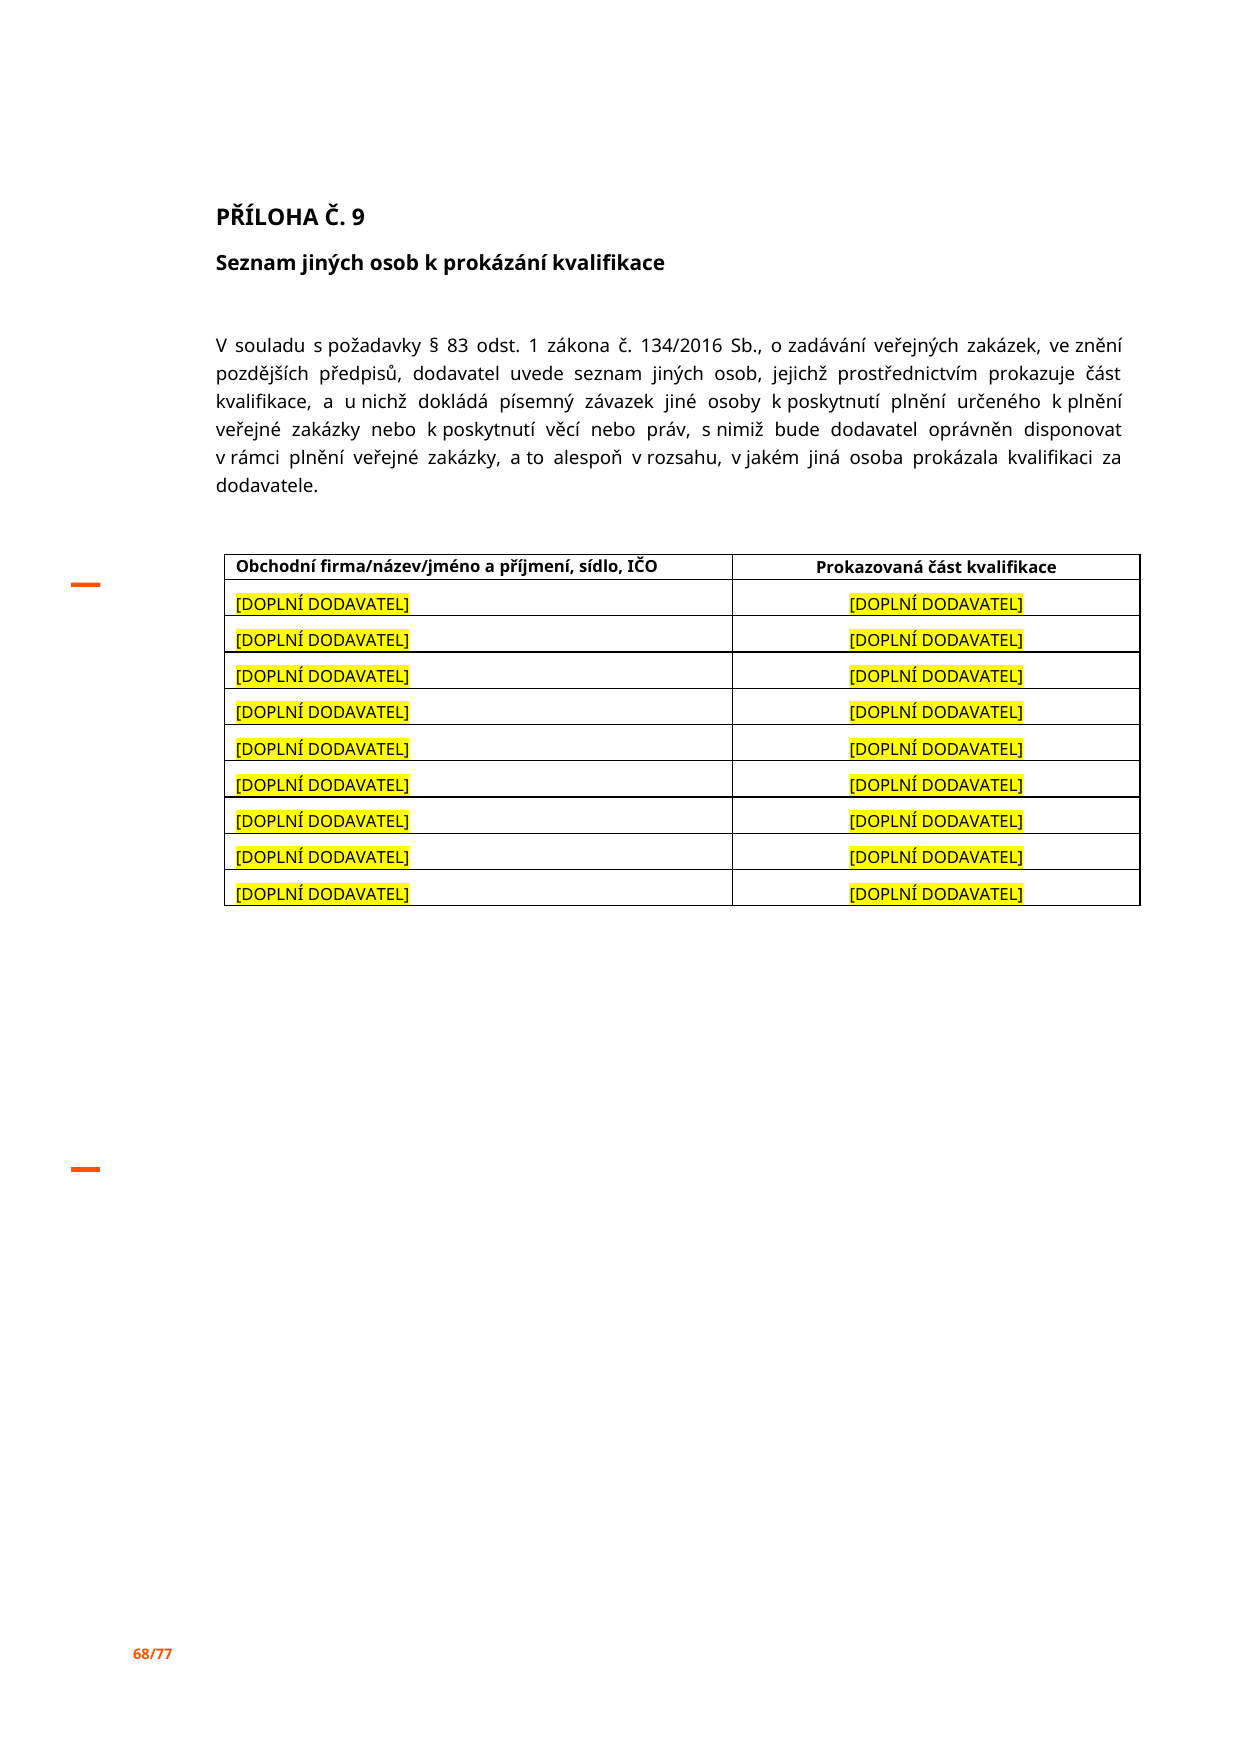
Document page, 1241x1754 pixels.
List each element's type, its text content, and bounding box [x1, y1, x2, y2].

table_cell [DOPLNÍ DODAVATEL] [733, 798, 1139, 833]
table_cell [DOPLNÍ DODAVATEL] [225, 653, 732, 688]
table_cell [DOPLNÍ DODAVATEL] [733, 580, 1139, 615]
table_cell [DOPLNÍ DODAVATEL] [225, 580, 732, 615]
table_cell [DOPLNÍ DODAVATEL] [733, 689, 1139, 724]
text V souladu s požadavky § 83 odst. 1 zákona č. 134/2016 Sb., o zadávání veřejných zakázek, ve znění pozdějších předpisů, dodavatel uvede seznam jiných osob, jejichž prostřednictvím prokazuje část kvalifikace, a u nichž dokládá písemný závazek jiné osoby k poskytnutí plnění určeného k plnění veřejné zakázky nebo k poskytnutí věcí nebo práv, s nimiž bude dodavatel oprávněn disponovat v rámci plnění veřejné zakázky, a to alespoň v rozsahu, v jakém jiná osoba prokázala kvalifikaci za dodavatele. [216, 332, 1122, 498]
table_cell [DOPLNÍ DODAVATEL] [733, 870, 1139, 905]
table_cell [DOPLNÍ DODAVATEL] [733, 834, 1139, 869]
table_cell [DOPLNÍ DODAVATEL] [225, 834, 732, 869]
text Seznam jiných osob k prokázání kvalifikace [216, 248, 1122, 277]
text Příloha č. 9 [216, 201, 1122, 232]
table_cell [DOPLNÍ DODAVATEL] [733, 653, 1139, 688]
table_header Obchodní firma/název/jméno a příjmení, sídlo, IČO [225, 555, 732, 579]
table_cell [DOPLNÍ DODAVATEL] [225, 798, 732, 833]
table_cell [DOPLNÍ DODAVATEL] [225, 689, 732, 724]
table_cell [DOPLNÍ DODAVATEL] [225, 870, 732, 905]
table_cell [DOPLNÍ DODAVATEL] [225, 616, 732, 651]
table_cell [DOPLNÍ DODAVATEL] [733, 761, 1139, 796]
table_cell [DOPLNÍ DODAVATEL] [225, 761, 732, 796]
table_cell [DOPLNÍ DODAVATEL] [225, 725, 732, 760]
table_cell [DOPLNÍ DODAVATEL] [733, 616, 1139, 651]
table_header Prokazovaná část kvalifikace [733, 555, 1139, 579]
table_cell [DOPLNÍ DODAVATEL] [733, 725, 1139, 760]
